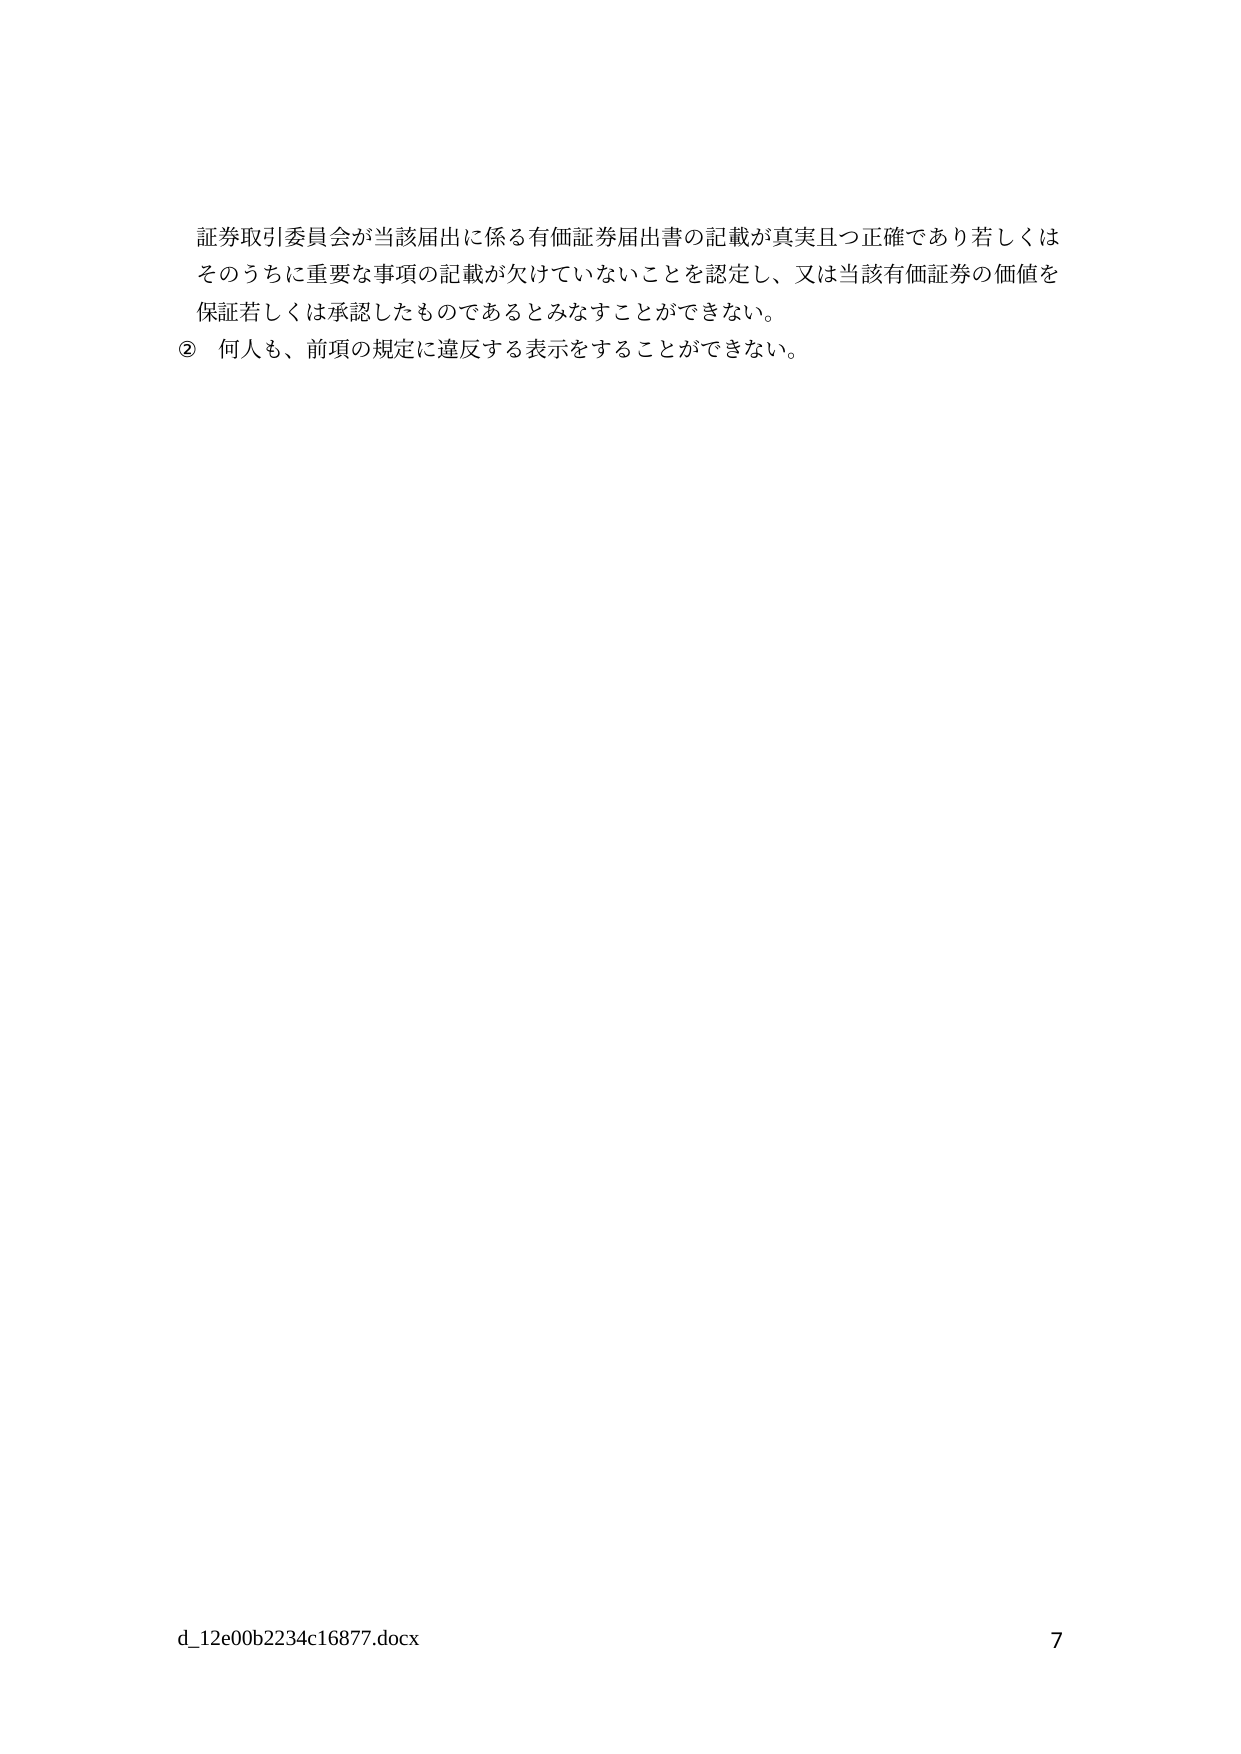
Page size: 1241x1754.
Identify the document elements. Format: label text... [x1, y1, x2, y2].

text ② 何人も、前項の規定に違反する表示をすることができない。 [177, 329, 1063, 367]
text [177, 217, 1063, 329]
